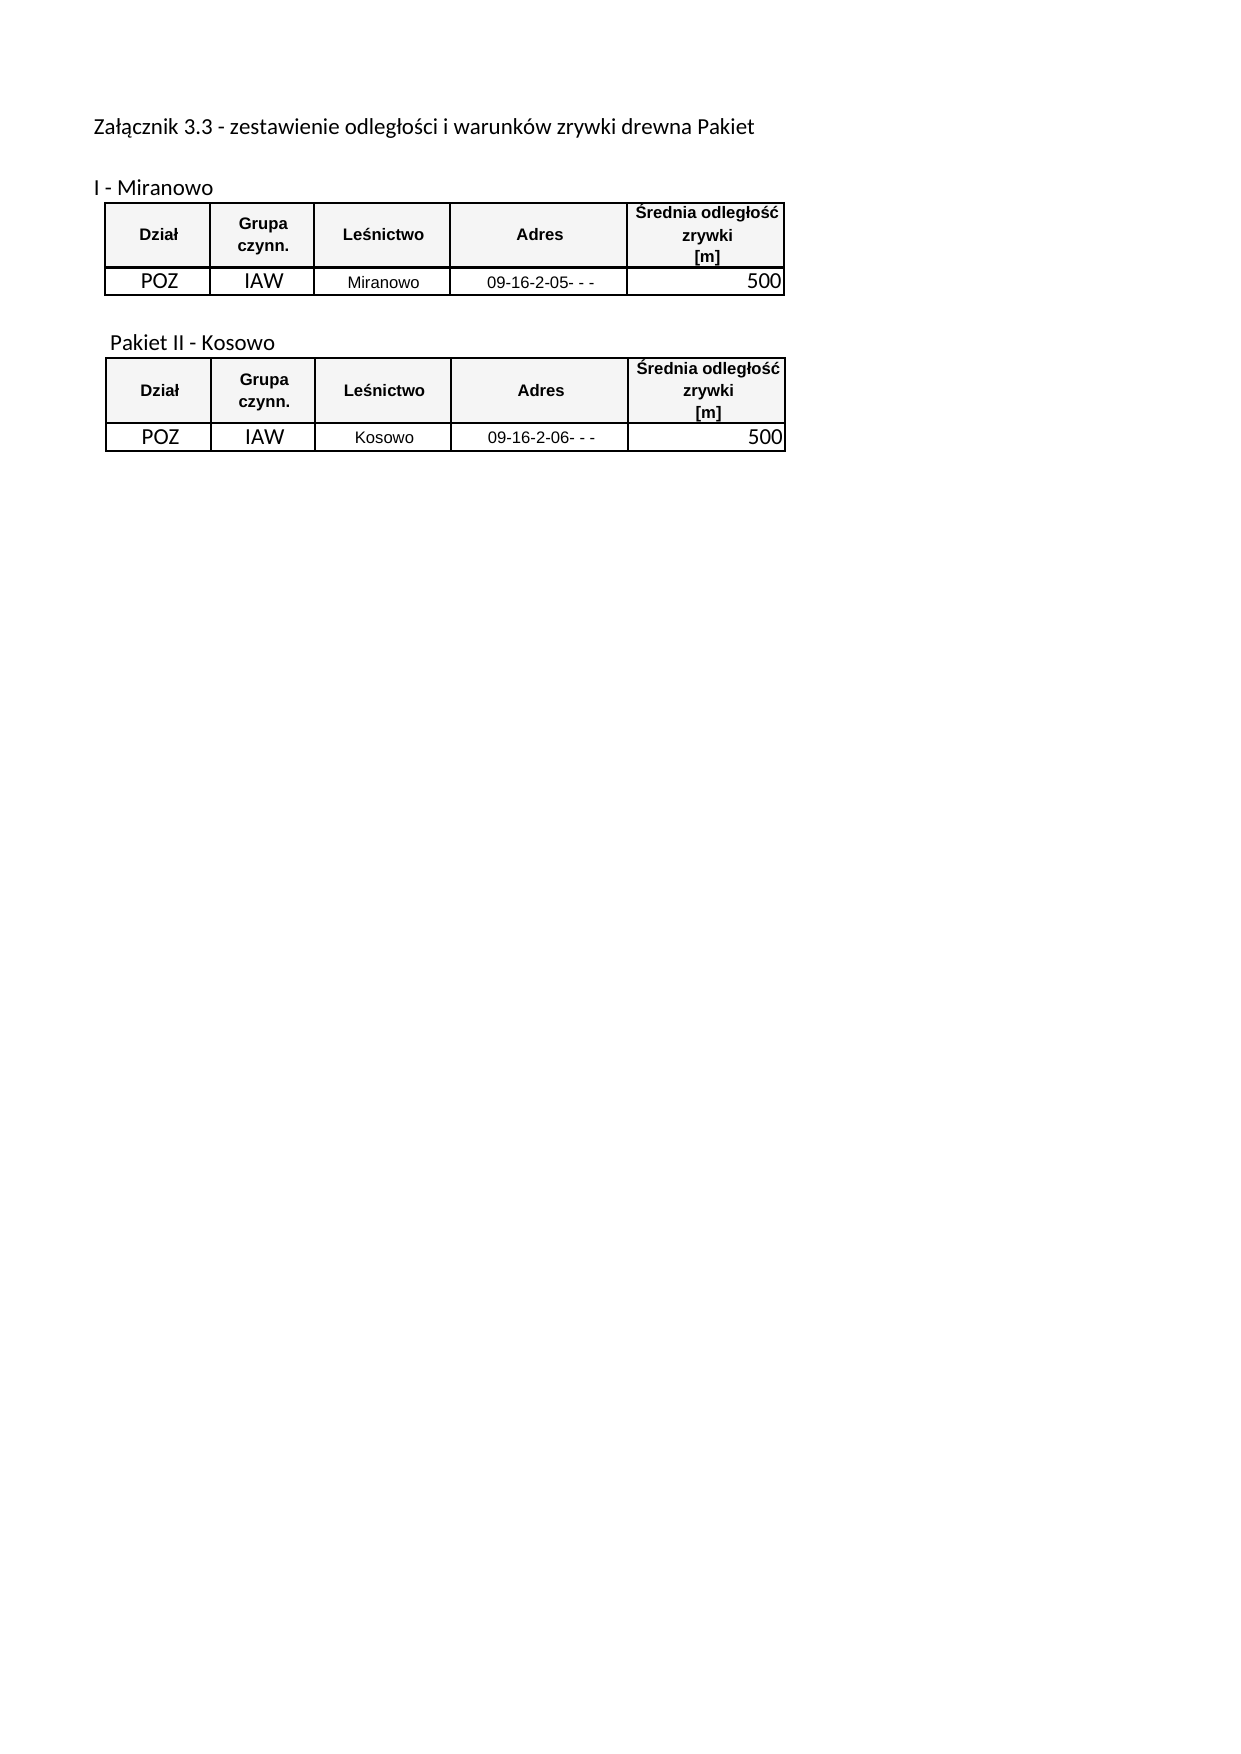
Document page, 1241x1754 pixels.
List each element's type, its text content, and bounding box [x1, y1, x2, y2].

table_cell IAW [212, 424, 314, 449]
table_header Adres [452, 359, 627, 422]
table_cell 09-16-2-06- - - [452, 424, 627, 449]
table_header Grupa czynn. [212, 359, 314, 422]
text Załącznik 3.3 - zestawienie odległości i warunków zrywki drewna Pakiet I - Miranowo [94, 112, 764, 201]
table_header Średnia odległość zrywki [m] [629, 359, 784, 422]
table_header Leśnictwo [316, 359, 450, 422]
text Pakiet II - Kosowo [110, 328, 1065, 356]
table_cell Kosowo [316, 424, 450, 449]
table_cell POZ [107, 424, 210, 449]
table_cell 500 [629, 424, 784, 449]
table_header Dział [107, 359, 210, 422]
